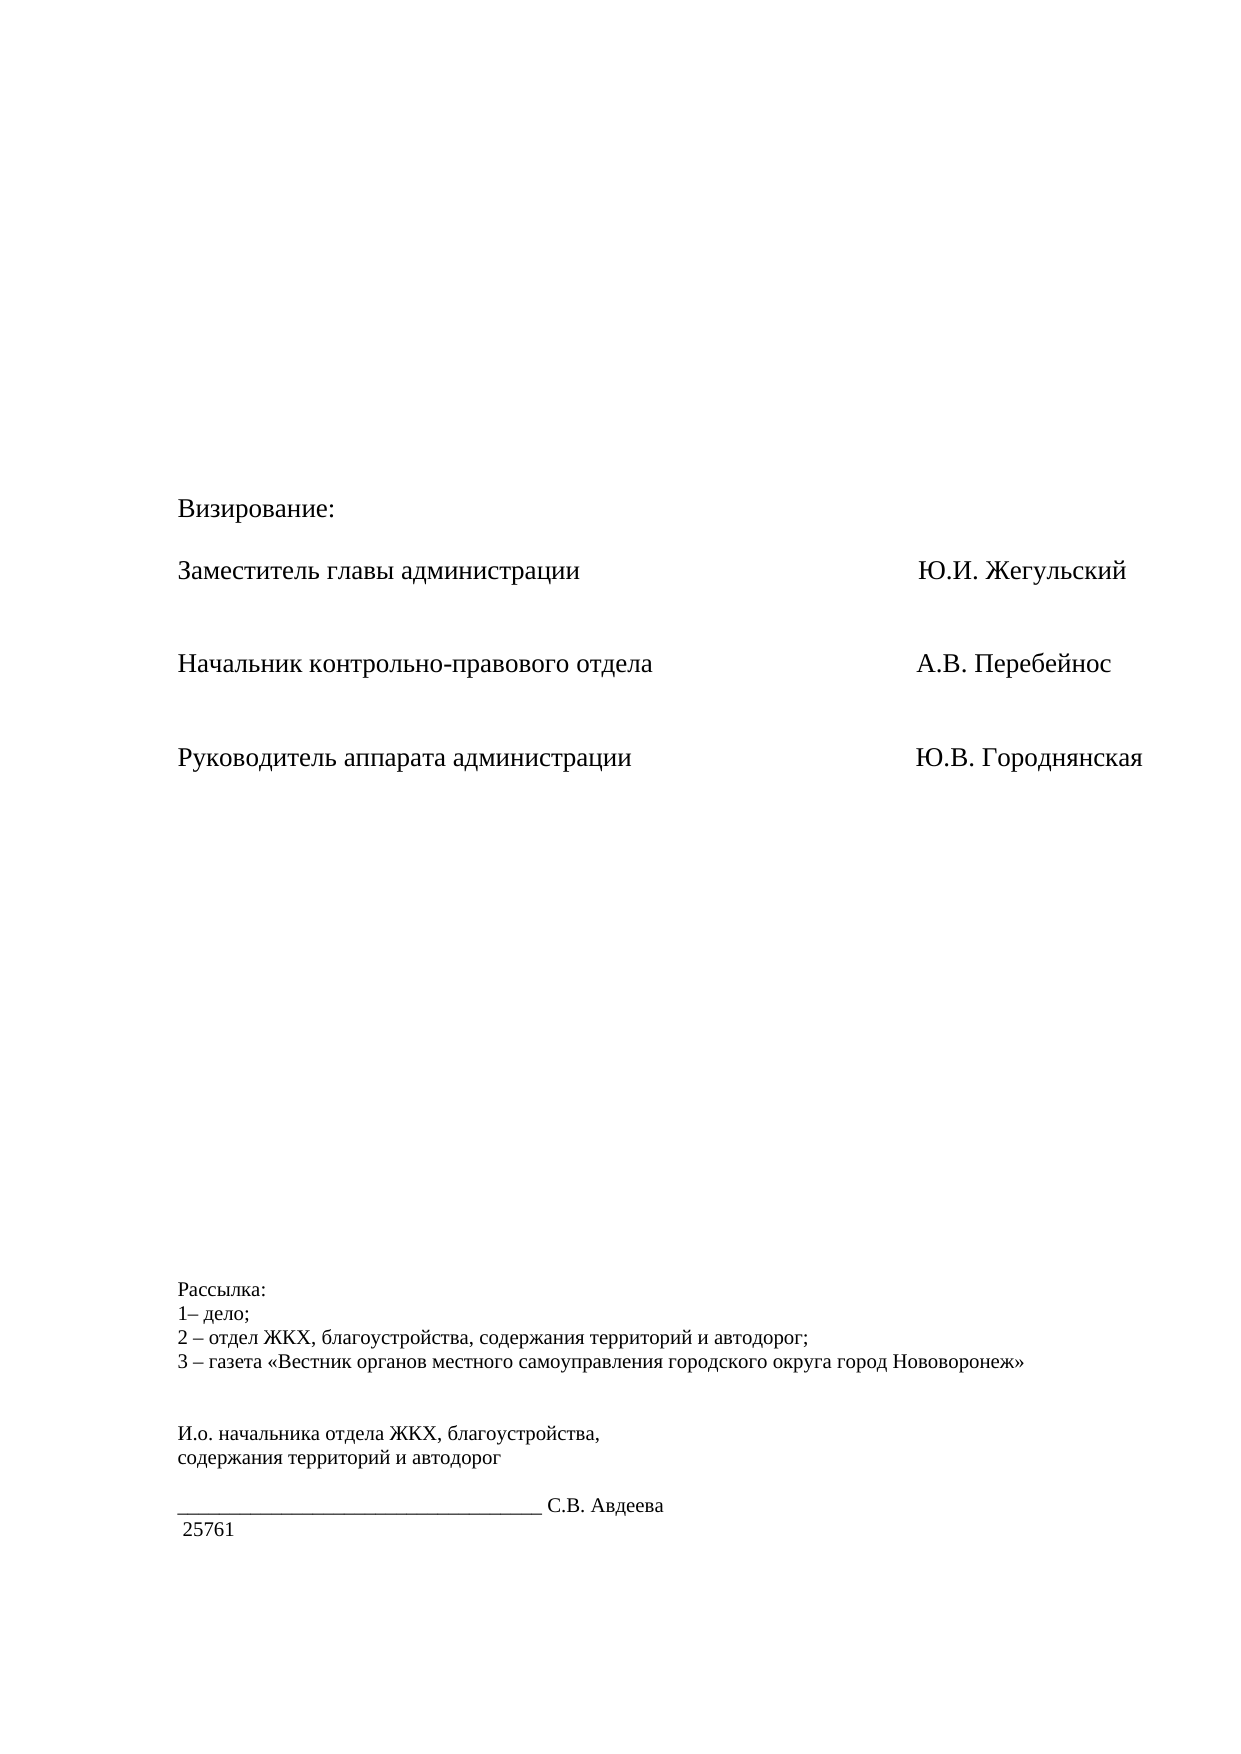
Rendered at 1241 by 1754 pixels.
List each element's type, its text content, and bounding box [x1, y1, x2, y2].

text И.о. начальника отдела ЖКХ, благоустройства, [177, 1421, 1181, 1445]
text 25761 [177, 1517, 1181, 1541]
text содержания территорий и автодорог [177, 1445, 1181, 1469]
text Визирование: [177, 492, 1181, 523]
text 2 – отдел ЖКХ, благоустройства, содержания территорий и автодорог; [177, 1325, 1181, 1349]
text ___________________________________ С.В. Авдеева [177, 1493, 1181, 1517]
text Заместитель главы администрации Ю.И. Жегульский [177, 554, 1181, 585]
text 1– дело; [177, 1301, 1181, 1325]
text Рассылка: [177, 1277, 1181, 1301]
text Начальник контрольно-правового отдела А.В. Перебейнос [177, 648, 1181, 679]
text Руководитель аппарата администрации Ю.В. Городнянская [177, 741, 1181, 772]
text 3 – газета «Вестник органов местного самоуправления городского округа город Нововоронеж» [177, 1349, 1181, 1373]
